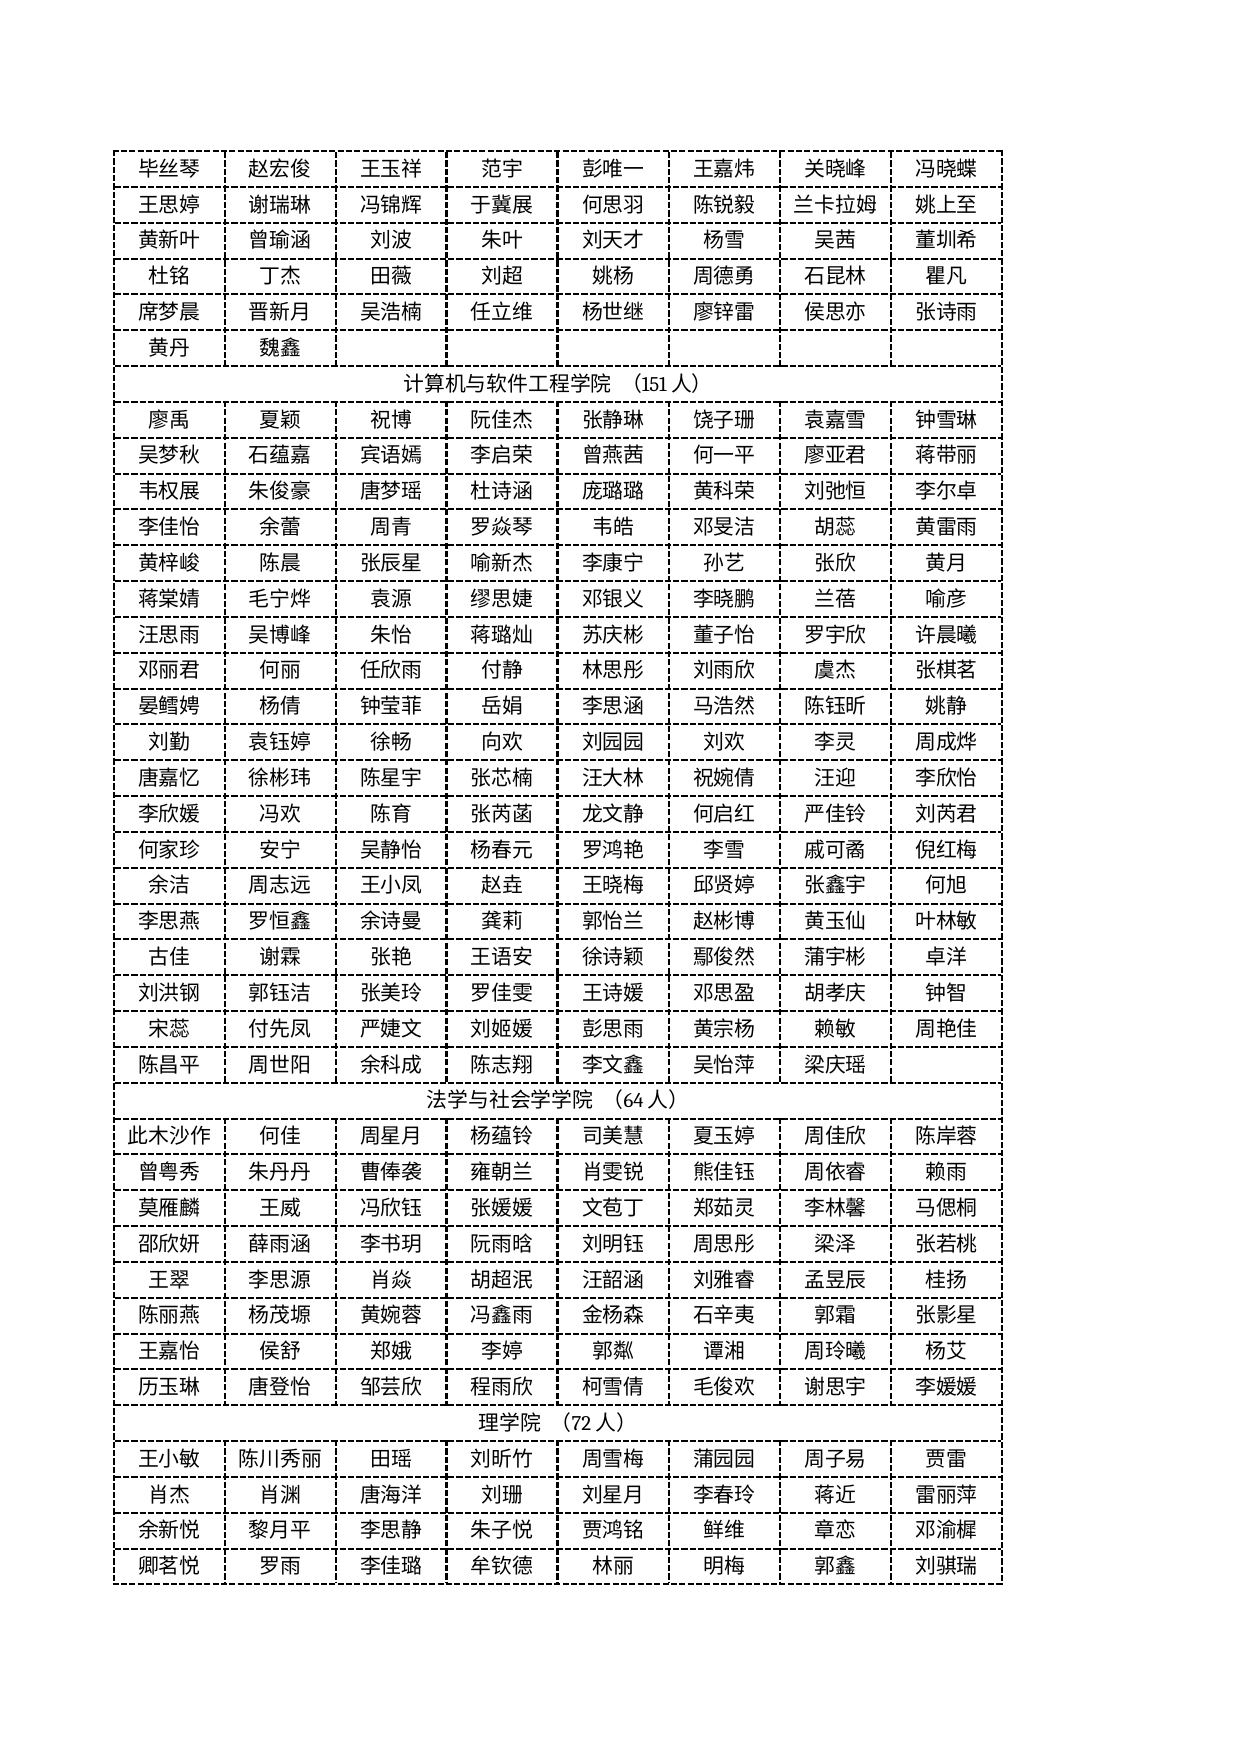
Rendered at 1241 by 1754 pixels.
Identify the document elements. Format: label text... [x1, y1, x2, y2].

table_cell 王玉祥 [336, 150, 446, 186]
table_cell 朱怡 [336, 616, 446, 652]
table_cell 陈星宇 [336, 759, 446, 795]
table_cell 李康宁 [558, 544, 668, 580]
table_cell 张芯楠 [446, 759, 557, 795]
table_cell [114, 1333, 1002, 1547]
table_cell 张棋茗 [891, 652, 1002, 687]
table_cell 何丽 [225, 652, 336, 687]
table_cell 蒋璐灿 [446, 616, 557, 652]
table_cell 丁杰 [225, 258, 336, 293]
table_cell 黄雷雨 [891, 508, 1002, 544]
table_cell [891, 329, 1002, 365]
table_cell 兰卡拉姆 [780, 186, 891, 222]
table_cell 马浩然 [669, 688, 780, 723]
table_cell 张静琳 [558, 401, 668, 437]
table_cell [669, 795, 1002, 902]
table_cell 陈锐毅 [669, 186, 780, 222]
table_cell 岳娟 [446, 688, 557, 723]
table_cell 黄新叶 [114, 222, 224, 257]
table_cell 吴浩楠 [336, 293, 446, 329]
table_cell [336, 329, 446, 365]
table_cell [780, 329, 891, 365]
table_cell 李佳怡 [114, 508, 224, 544]
table_cell 林思彤 [558, 652, 668, 687]
table_cell 杨世继 [558, 293, 668, 329]
table_cell 姚上至 [891, 186, 1002, 222]
table_cell 付静 [446, 652, 557, 687]
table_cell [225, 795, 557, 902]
table_cell 杨倩 [225, 688, 336, 723]
table_cell 刘超 [446, 258, 557, 293]
table_cell 黄月 [891, 544, 1002, 580]
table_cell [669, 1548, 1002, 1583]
table_cell 汪迎 [780, 759, 891, 795]
table_cell 韦权展 [114, 473, 224, 508]
table_cell 唐嘉忆 [114, 759, 224, 795]
table_cell 田薇 [336, 258, 446, 293]
table_cell 赵宏俊 [225, 150, 336, 186]
table_cell 魏鑫 [225, 329, 336, 365]
table_cell 关晓峰 [780, 150, 891, 186]
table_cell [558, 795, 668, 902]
table_cell 廖禹 [114, 401, 224, 437]
table_cell 杜铭 [114, 258, 224, 293]
table_cell 曾燕茜 [558, 437, 668, 472]
table_cell 曾瑜涵 [225, 222, 336, 257]
table_cell 祝博 [336, 401, 446, 437]
table_cell 钟雪琳 [891, 401, 1002, 437]
table_cell 袁源 [336, 580, 446, 616]
table_cell 廖亚君 [780, 437, 891, 472]
table_cell 瞿凡 [891, 258, 1002, 293]
table_cell 任欣雨 [336, 652, 446, 687]
table_cell 邓旻洁 [669, 508, 780, 544]
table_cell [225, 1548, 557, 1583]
table_cell 晋新月 [225, 293, 336, 329]
table_cell 晏鳕娉 [114, 688, 224, 723]
table_cell 唐梦瑶 [336, 473, 446, 508]
table_cell 胡蕊 [780, 508, 891, 544]
table_cell 李灵 [780, 723, 891, 759]
table_cell 黄丹 [114, 329, 224, 365]
table_cell 汪大林 [558, 759, 668, 795]
table_cell 钟莹菲 [336, 688, 446, 723]
table_cell 侯思亦 [780, 293, 891, 329]
table_cell 李启荣 [446, 437, 557, 472]
table_cell 何思羽 [558, 186, 668, 222]
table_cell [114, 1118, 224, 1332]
table_cell 李尔卓 [891, 473, 1002, 508]
table_cell 吴梦秋 [114, 437, 224, 472]
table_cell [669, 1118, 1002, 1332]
table_cell 范宇 [446, 150, 557, 186]
table_cell 冯锦辉 [336, 186, 446, 222]
table_cell 吴茜 [780, 222, 891, 257]
table_cell 杜诗涵 [446, 473, 557, 508]
table_cell 任立维 [446, 293, 557, 329]
table_cell 汪思雨 [114, 616, 224, 652]
table_cell 祝婉倩 [669, 759, 780, 795]
table_cell 石昆林 [780, 258, 891, 293]
table_cell 彭唯一 [558, 150, 668, 186]
table_cell [669, 329, 780, 365]
table_cell 刘勤 [114, 723, 224, 759]
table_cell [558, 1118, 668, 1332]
table_cell 张诗雨 [891, 293, 1002, 329]
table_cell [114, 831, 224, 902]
table_cell 邓丽君 [114, 652, 224, 687]
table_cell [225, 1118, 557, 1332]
table_cell 刘欢 [669, 723, 780, 759]
table_cell 王思婷 [114, 186, 224, 222]
table_cell 袁钰婷 [225, 723, 336, 759]
table_cell 喻彦 [891, 580, 1002, 616]
table_cell 陈育 [336, 795, 446, 831]
table_cell 许晨曦 [891, 616, 1002, 652]
table_cell 毕丝琴 [114, 150, 224, 186]
table_cell 张辰星 [336, 544, 446, 580]
table_cell [446, 329, 557, 365]
table_cell 廖锌雷 [669, 293, 780, 329]
table_cell 姚杨 [558, 258, 668, 293]
table_cell 张欣 [780, 544, 891, 580]
table_cell 刘波 [336, 222, 446, 257]
table_cell 余蕾 [225, 508, 336, 544]
table_cell 董圳希 [891, 222, 1002, 257]
table_cell 李晓鹏 [669, 580, 780, 616]
table_cell 庞璐璐 [558, 473, 668, 508]
table_cell 黄科荣 [669, 473, 780, 508]
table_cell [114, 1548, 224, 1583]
table_cell 计算机与软件工程学院 （151人） [114, 365, 1002, 401]
table_cell 周青 [336, 508, 446, 544]
table_cell 宾语嫣 [336, 437, 446, 472]
table_cell 徐彬玮 [225, 759, 336, 795]
table_cell 吴博峰 [225, 616, 336, 652]
table_cell 喻新杰 [446, 544, 557, 580]
table_cell 冯晓蝶 [891, 150, 1002, 186]
table_cell 罗焱琴 [446, 508, 557, 544]
table_cell 刘天才 [558, 222, 668, 257]
table_cell 韦皓 [558, 508, 668, 544]
table_cell 于冀展 [446, 186, 557, 222]
table_cell 夏颖 [225, 401, 336, 437]
table_cell [558, 329, 668, 365]
table_cell 陈晨 [225, 544, 336, 580]
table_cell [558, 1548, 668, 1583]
table_cell 姚静 [891, 688, 1002, 723]
table_cell 向欢 [446, 723, 557, 759]
table_cell 徐畅 [336, 723, 446, 759]
table_cell 朱俊豪 [225, 473, 336, 508]
table_cell 周德勇 [669, 258, 780, 293]
table_cell 谢瑞琳 [225, 186, 336, 222]
table_cell 何一平 [669, 437, 780, 472]
table_cell 陈钰昕 [780, 688, 891, 723]
table_cell 董子怡 [669, 616, 780, 652]
table_cell 朱叶 [446, 222, 557, 257]
table_cell 虞杰 [780, 652, 891, 687]
table_cell 周成烨 [891, 723, 1002, 759]
table_cell 李欣怡 [891, 759, 1002, 795]
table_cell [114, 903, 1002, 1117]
table_cell 石蕴嘉 [225, 437, 336, 472]
table_cell 刘雨欣 [669, 652, 780, 687]
table_cell 杨雪 [669, 222, 780, 257]
table_cell 黄梓峻 [114, 544, 224, 580]
table_cell 兰蓓 [780, 580, 891, 616]
table_cell 李欣媛 [114, 795, 224, 831]
table_cell 毛宁烨 [225, 580, 336, 616]
table_cell 邓银义 [558, 580, 668, 616]
table_cell 缪思婕 [446, 580, 557, 616]
table_cell 孙艺 [669, 544, 780, 580]
table_cell 蒋带丽 [891, 437, 1002, 472]
table_cell 王嘉炜 [669, 150, 780, 186]
table_cell 饶子珊 [669, 401, 780, 437]
table_cell 阮佳杰 [446, 401, 557, 437]
table_cell 席梦晨 [114, 293, 224, 329]
table_cell 苏庆彬 [558, 616, 668, 652]
table_cell 刘弛恒 [780, 473, 891, 508]
table_cell 罗宇欣 [780, 616, 891, 652]
table_cell 刘园园 [558, 723, 668, 759]
table_cell 蒋棠婧 [114, 580, 224, 616]
table_cell 冯欢 [225, 795, 336, 831]
table_cell 李思涵 [558, 688, 668, 723]
table_cell 袁嘉雪 [780, 401, 891, 437]
